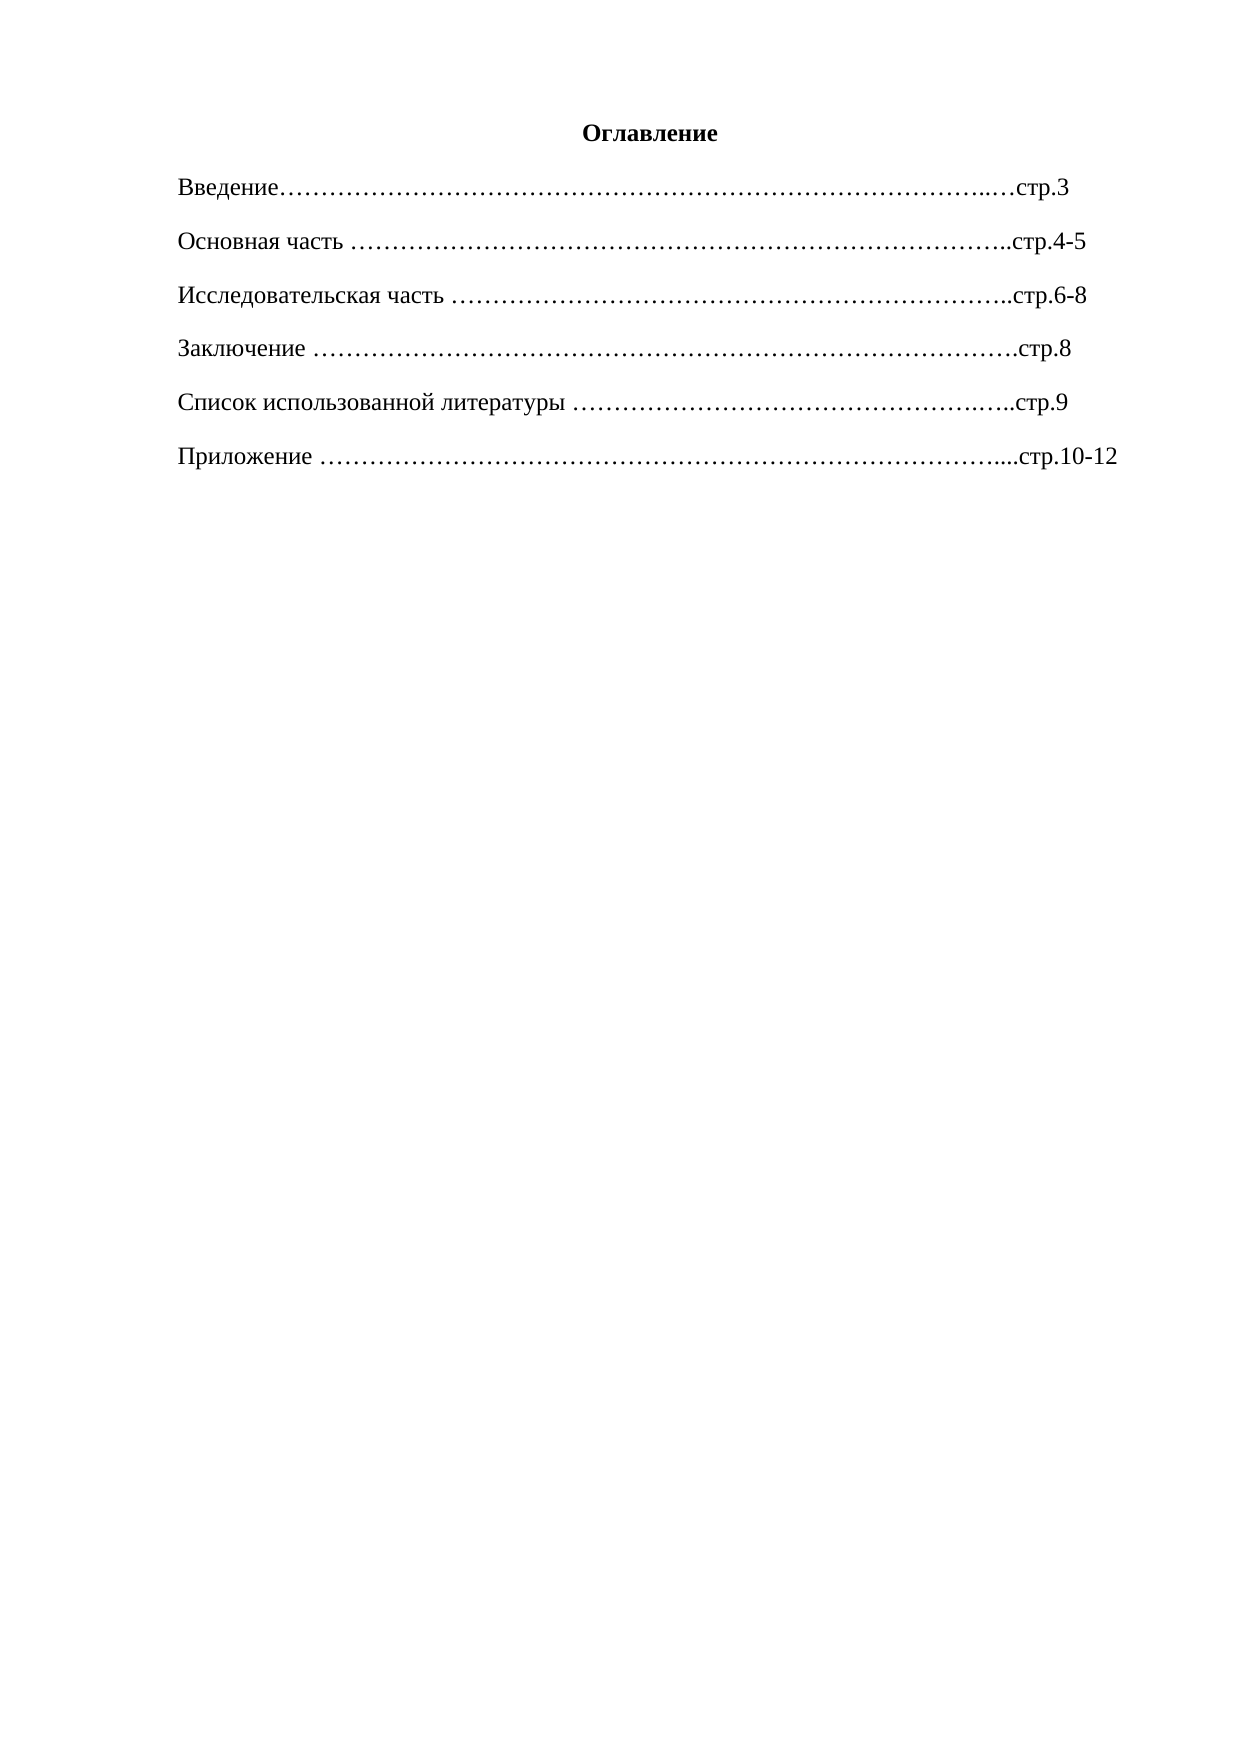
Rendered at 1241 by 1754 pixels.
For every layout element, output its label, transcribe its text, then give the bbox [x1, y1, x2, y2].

text Оглавление [177, 118, 1122, 147]
text Основная часть ……………………………………………………………………..стр.4-5 [177, 226, 1122, 254]
text Исследовательская часть …………………………………………………………..стр.6-8 [177, 280, 1122, 308]
text Список использованной литературы ………………………………………….…..стр.9 [177, 387, 1122, 416]
text Заключение ………………………………………………………………………….стр.8 [177, 333, 1122, 362]
text Приложение ………………………………………………………………………....стр.10-12 [177, 441, 1122, 470]
text Введение…………………………………………………………………………..…стр.3 [177, 172, 1122, 201]
